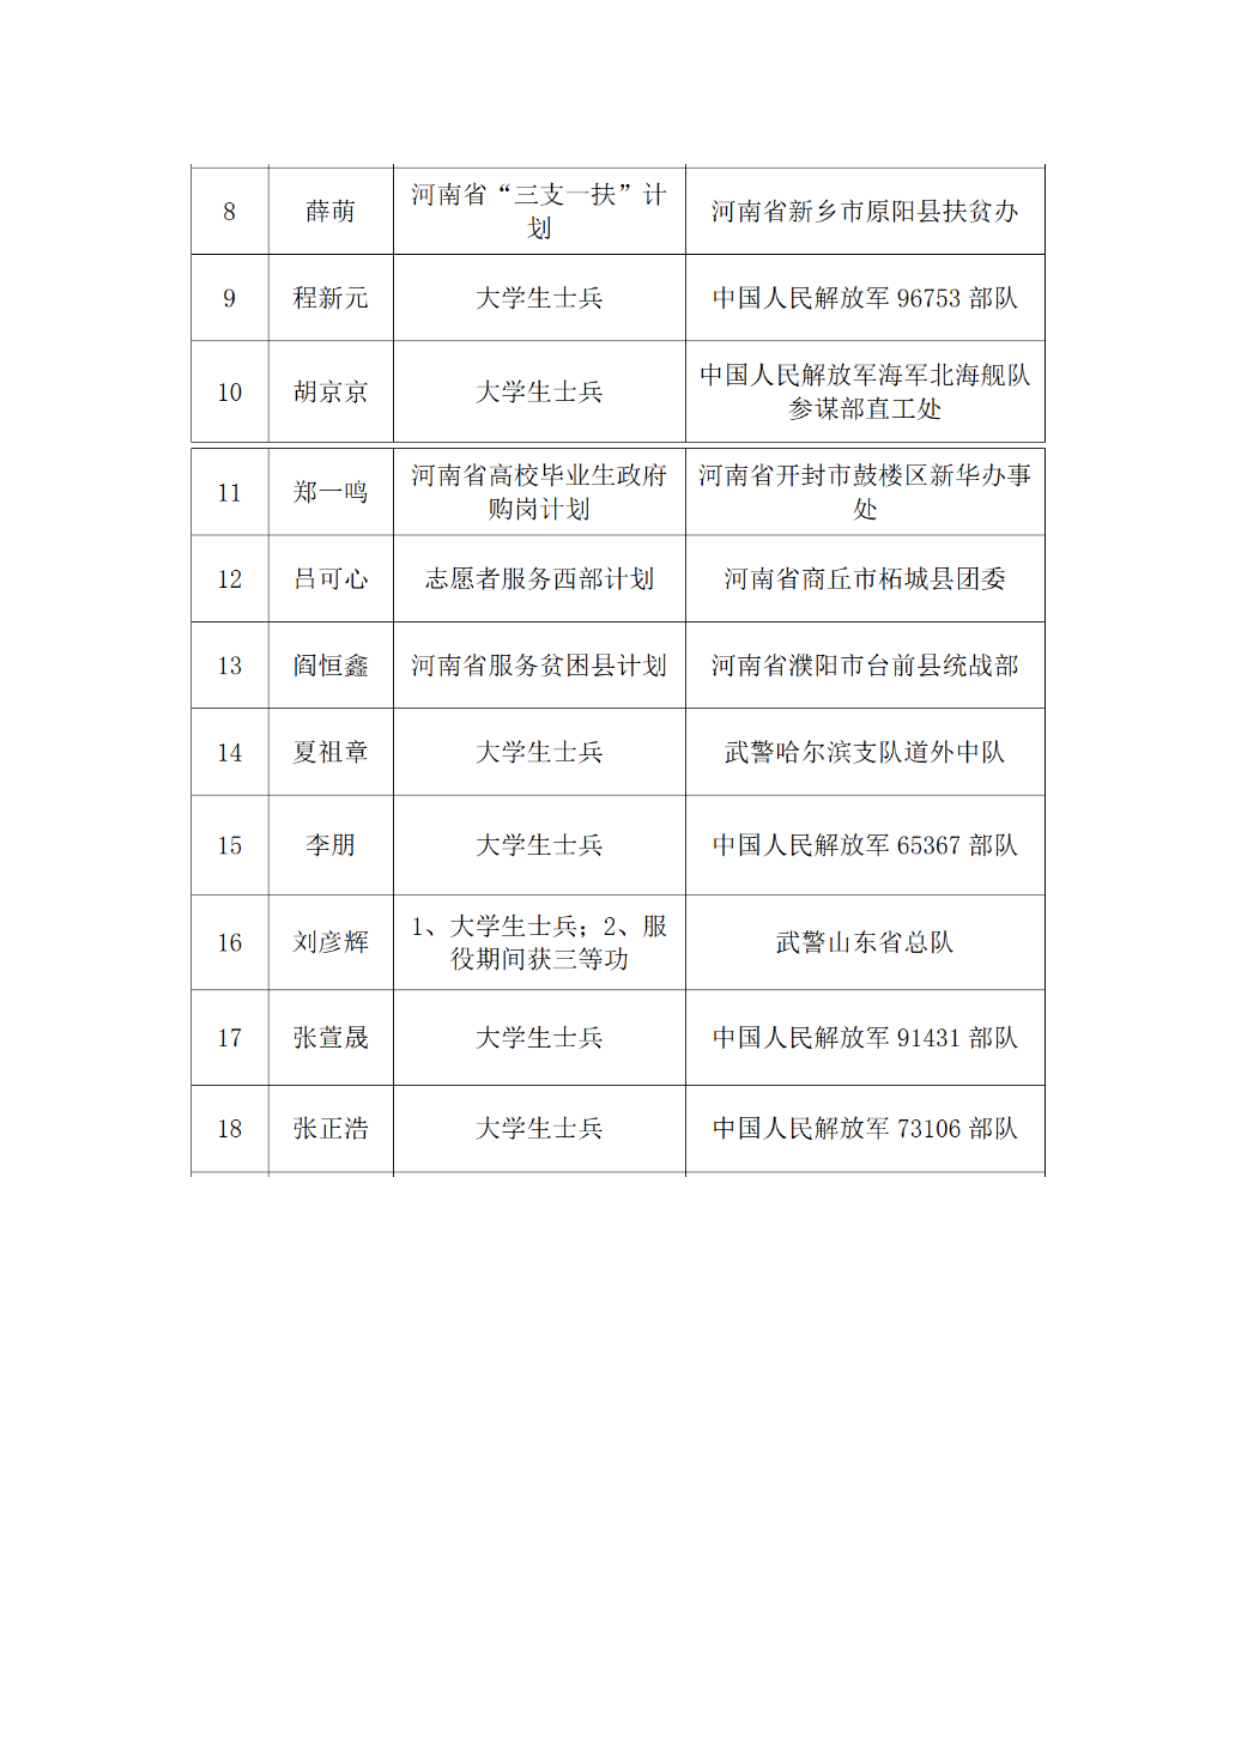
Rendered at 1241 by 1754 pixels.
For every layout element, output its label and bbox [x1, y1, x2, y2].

picture [187, 164, 1053, 1177]
